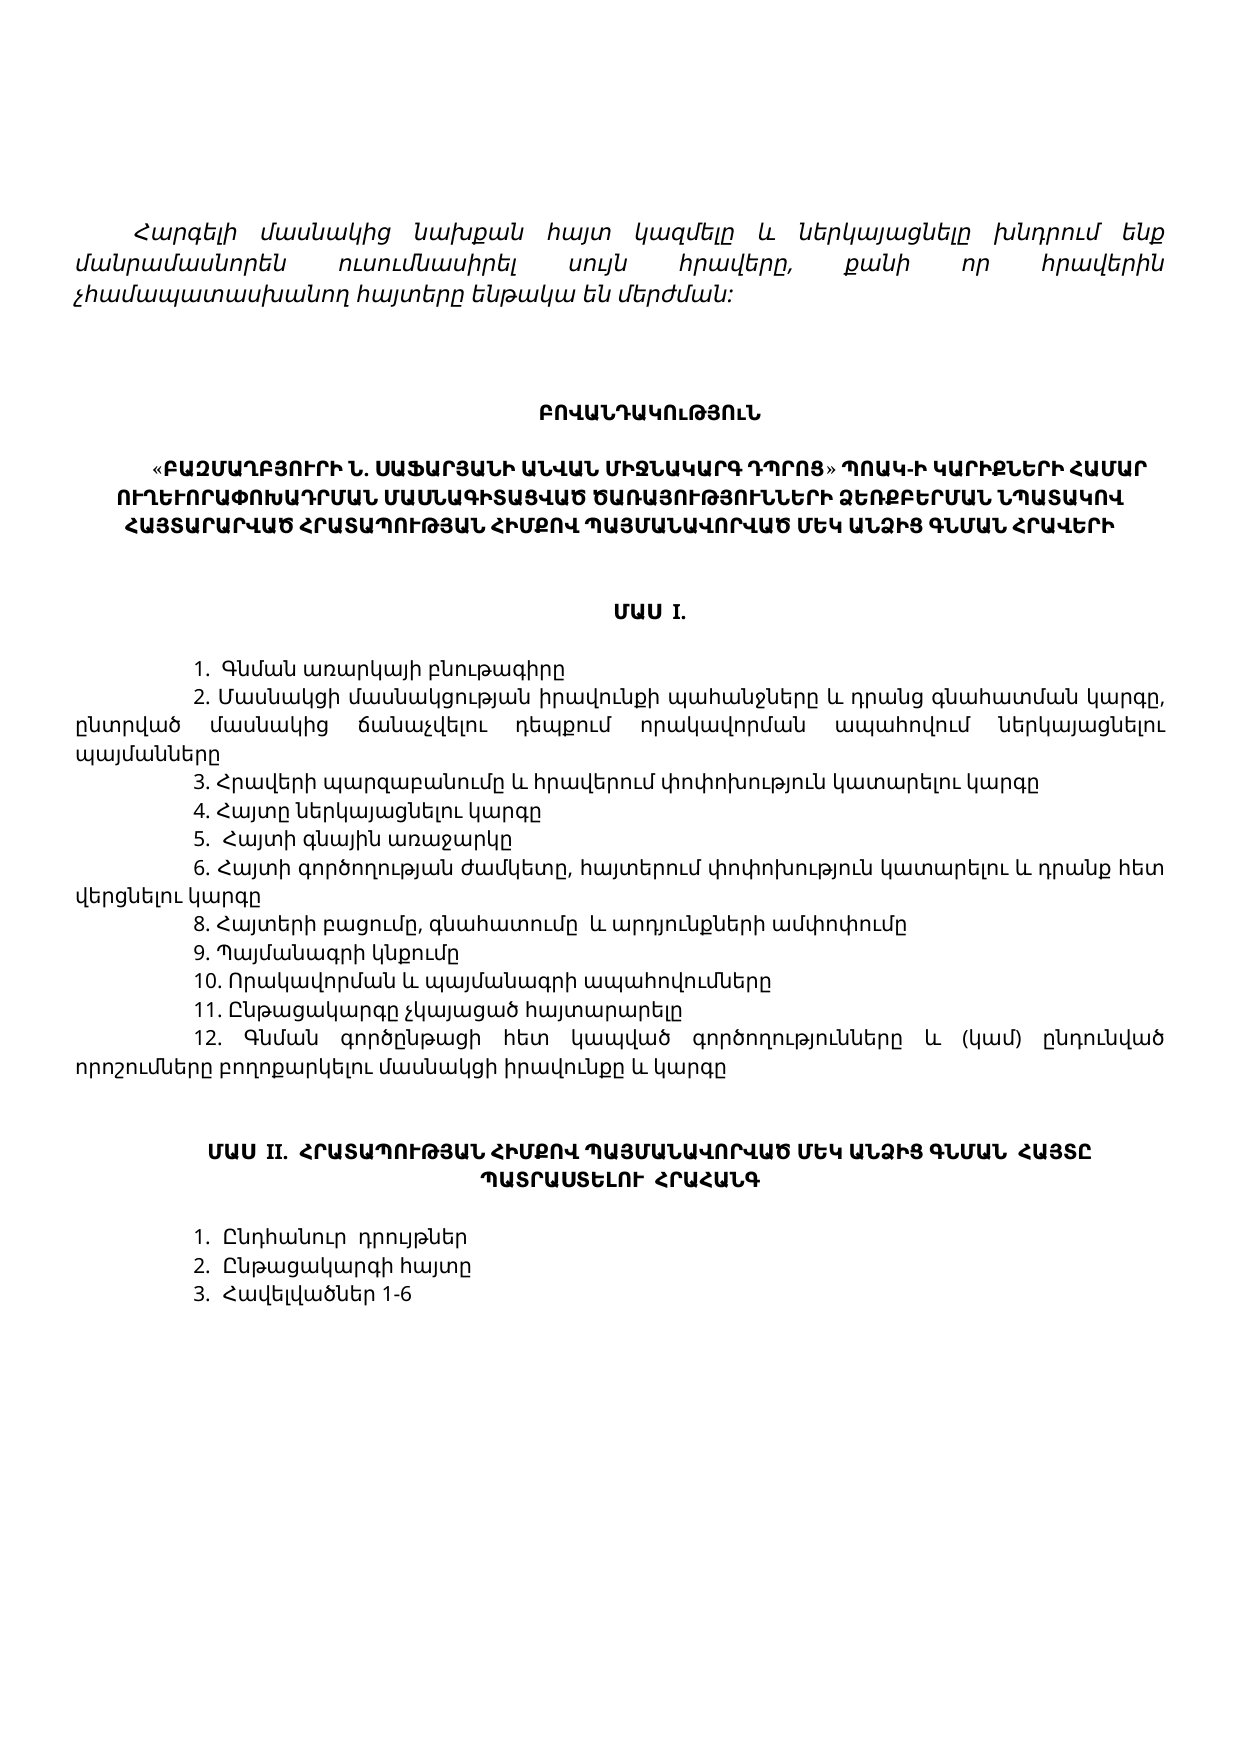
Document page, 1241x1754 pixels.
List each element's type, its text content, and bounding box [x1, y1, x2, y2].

text ԲԱԶՄԱՂԲՅՈՒՐԻ Ն. ՍԱՖԱՐՅԱՆԻ ԱՆՎԱՆ ՄԻՋՆԱԿԱՐԳ ԴՊՐՈՑ ՊՈԱԿ-Ի ԿԱՐԻՔՆԵՐԻ ՀԱՄԱՐ ՈՒՂԵՒՈՐԱՓՈԽԱԴՐՄԱՆ ՄԱՍՆԱԳԻՏԱՑՎԱԾ ԾԱՌԱՅՈՒԹՅՈՒՆՆԵՐԻ ՁԵՌՔԲԵՐՄԱՆ ՆՊԱՏԱԿՈՎ ՀԱՅՏԱՐԱՐՎԱԾ ՀՐԱՏԱՊՈՒԹՅԱՆ ՀԻՄՔՈՎ ՊԱՅՄԱՆԱՎՈՐՎԱԾ ՄԵԿ ԱՆՁԻՑ ԳՆՄԱՆ ՀՐԱՎԵՐԻ [75, 454, 1165, 540]
text ՄԱՍ II. ՀՐԱՏԱՊՈՒԹՅԱՆ ՀԻՄՔՈՎ ՊԱՅՄԱՆԱՎՈՐՎԱԾ ՄԵԿ ԱՆՁԻՑ ԳՆՄԱՆ ՀԱՅՏԸ ՊԱՏՐԱՍՏԵԼՈՒ ՀՐԱՀԱՆԳ [75, 1137, 1165, 1194]
text 11. Ընթացակարգը չկայացած հայտարարելը [75, 995, 1165, 1023]
text 2. Մասնակցի մասնակցության իրավունքի պահանջները և դրանց գնահատման կարգը, ընտրված մասնակից ճանաչվելու դեպքում որակավորման ապահովում ներկայացնելու պայմանները [75, 682, 1165, 767]
text 1. Գնման առարկայի բնութագիրը [75, 654, 1165, 682]
text 1. Ընդհանուր դրույթներ [75, 1222, 1165, 1251]
text ԲՈՎԱՆԴԱԿՈւԹՅՈւՆ [75, 398, 1165, 426]
text 3. Հրավերի պարզաբանումը և հրավերում փոփոխություն կատարելու կարգը [75, 767, 1165, 796]
text 10. Որակավորման և պայմանագրի ապահովումները [75, 966, 1165, 995]
text ՄԱՍ I. [75, 597, 1165, 625]
text 4. Հայտը ներկայացնելու կարգը [75, 796, 1165, 824]
text 2. Ընթացակարգի հայտը [75, 1251, 1165, 1279]
text 5. Հայտի գնային առաջարկը [75, 824, 1165, 853]
text 6. Հայտի գործողության ժամկետը, հայտերում փոփոխություն կատարելու և դրանք հետ վերցնելու կարգը [75, 853, 1165, 909]
text 3. Հավելվածներ 1-6 [75, 1279, 1165, 1308]
text 8. Հայտերի բացումը, գնահատումը և արդյունքների ամփոփումը [75, 909, 1165, 938]
text Հարգելի մասնակից նախքան հայտ կազմելը և ներկայացնելը խնդրում ենք մանրամասնորեն ուսումնասիրել սույն հրավերը, քանի որ հրավերին չհամապատասխանող հայտերը ենթակա են մերժման: [75, 216, 1165, 309]
text 9. Պայմանագրի կնքումը [75, 938, 1165, 966]
text 12. Գնման գործընթացի հետ կապված գործողությունները և (կամ) ընդունված որոշումները բողոքարկելու մասնակցի իրավունքը և կարգը [75, 1023, 1165, 1080]
